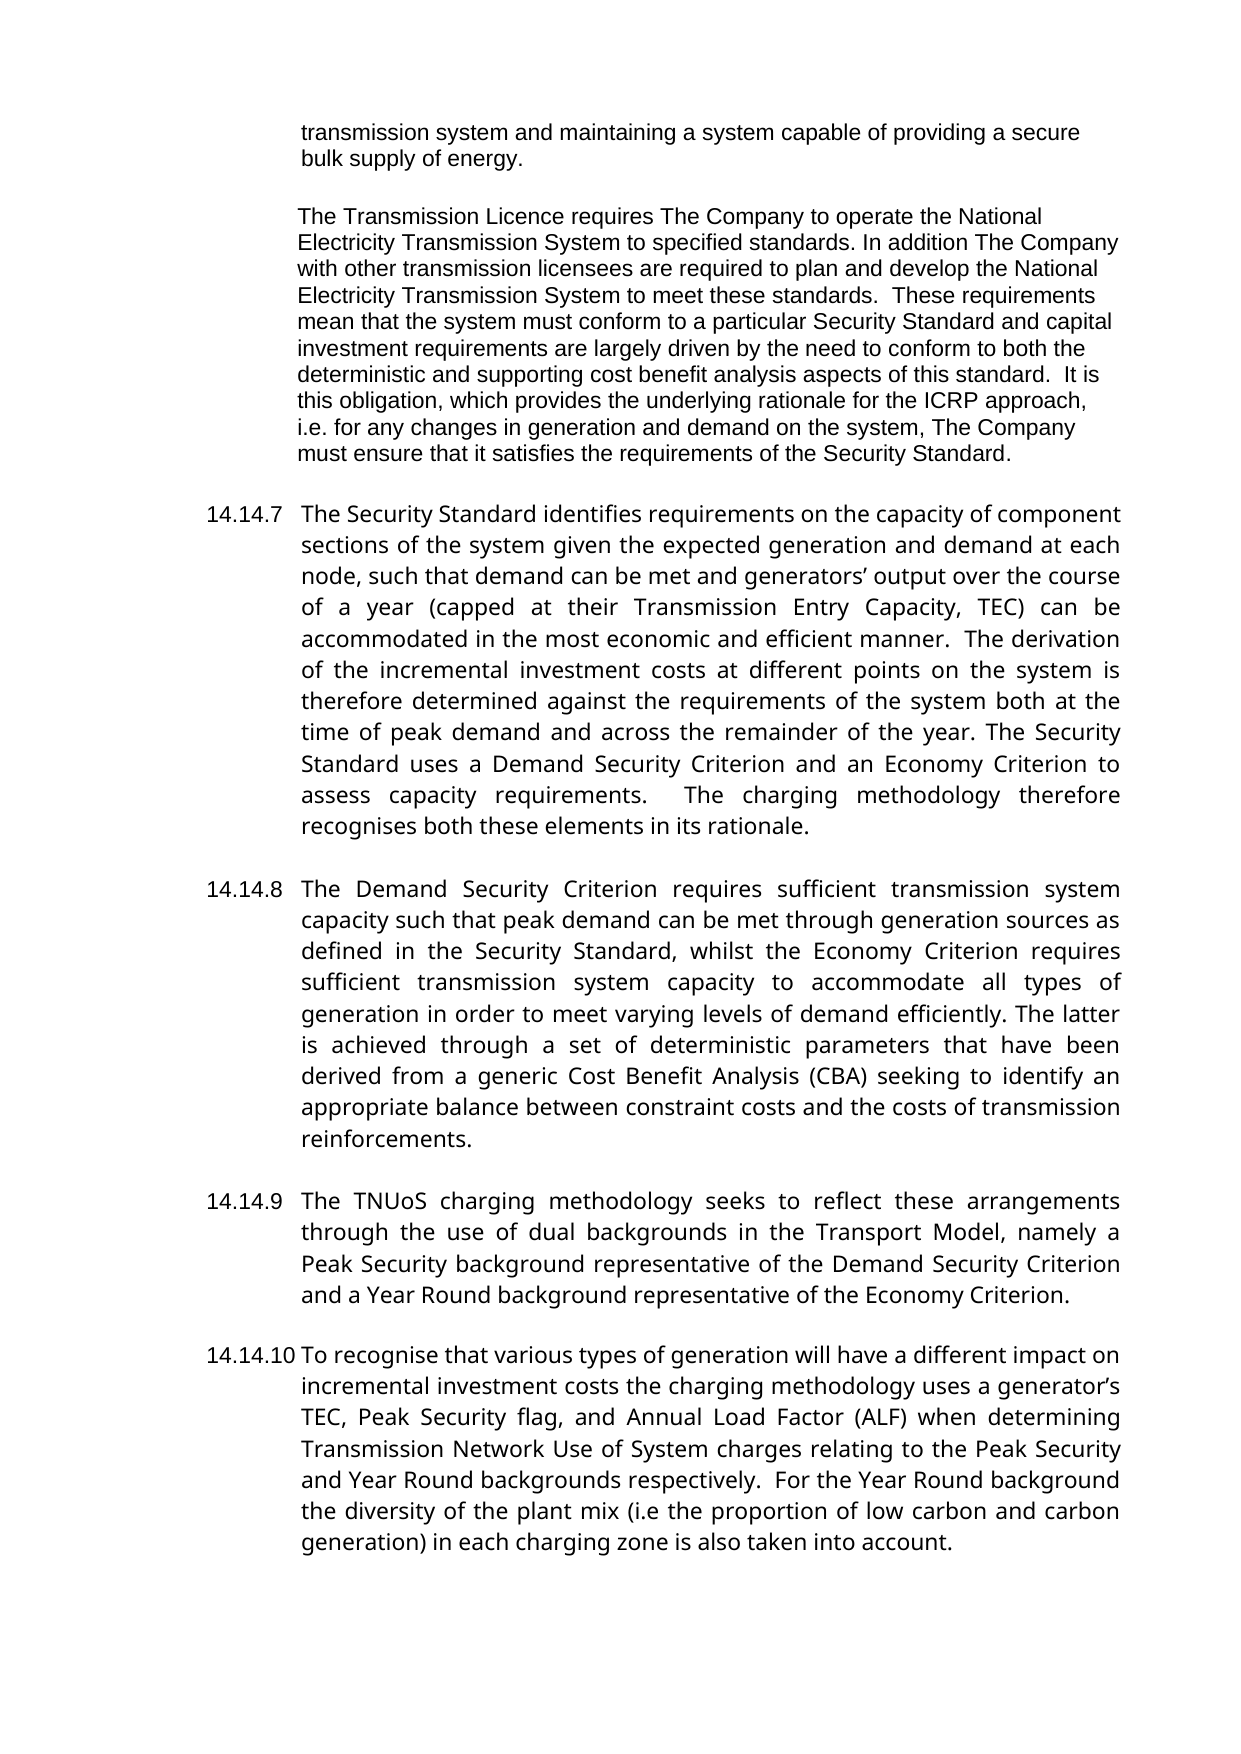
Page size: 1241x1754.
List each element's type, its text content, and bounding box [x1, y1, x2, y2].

list The Security Standard identifies requirements on the capacity of component sections of the system given the expected generation and demand at each node, such that demand can be met and generators’ output over the course of a year (capped at their Transmission Entry Capacity, TEC) can be accommodated in the most economic and efficient manner. The derivation of the incremental investment costs at different points on the system is therefore determined against the requirements of the system both at the time of peak demand and across the remainder of the year. The Security Standard uses a Demand Security Criterion and an Economy Criterion to assess capacity requirements. The charging methodology therefore recognises both these elements in its rationale. [206, 497, 1121, 841]
list The TNUoS charging methodology seeks to reflect these arrangements through the use of dual backgrounds in the Transport Model, namely a Peak Security background representative of the Demand Security Criterion and a Year Round background representative of the Economy Criterion. [206, 1185, 1121, 1310]
list To recognise that various types of generation will have a different impact on incremental investment costs the charging methodology uses a generator’s TEC, Peak Security flag, and Annual Load Factor (ALF) when determining Transmission Network Use of System charges relating to the Peak Security and Year Round backgrounds respectively. For the Year Round background the diversity of the plant mix (i.e the proportion of low carbon and carbon generation) in each charging zone is also taken into account. [206, 1339, 1121, 1557]
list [206, 119, 1121, 171]
text The Transmission Licence requires The Company to operate the National Electricity Transmission System to specified standards. In addition The Company with other transmission licensees are required to plan and develop the National Electricity Transmission System to meet these standards. These requirements mean that the system must conform to a particular Security Standard and capital investment requirements are largely driven by the need to conform to both the deterministic and supporting cost benefit analysis aspects of this standard. It is this obligation, which provides the underlying rationale for the ICRP approach, i.e. for any changes in generation and demand on the system, The Company must ensure that it satisfies the requirements of the Security Standard. [297, 203, 1121, 466]
list The Demand Security Criterion requires sufficient transmission system capacity such that peak demand can be met through generation sources as defined in the Security Standard, whilst the Economy Criterion requires sufficient transmission system capacity to accommodate all types of generation in order to meet varying levels of demand efficiently. The latter is achieved through a set of deterministic parameters that have been derived from a generic Cost Benefit Analysis (CBA) seeking to identify an appropriate balance between constraint costs and the costs of transmission reinforcements. [206, 872, 1121, 1154]
